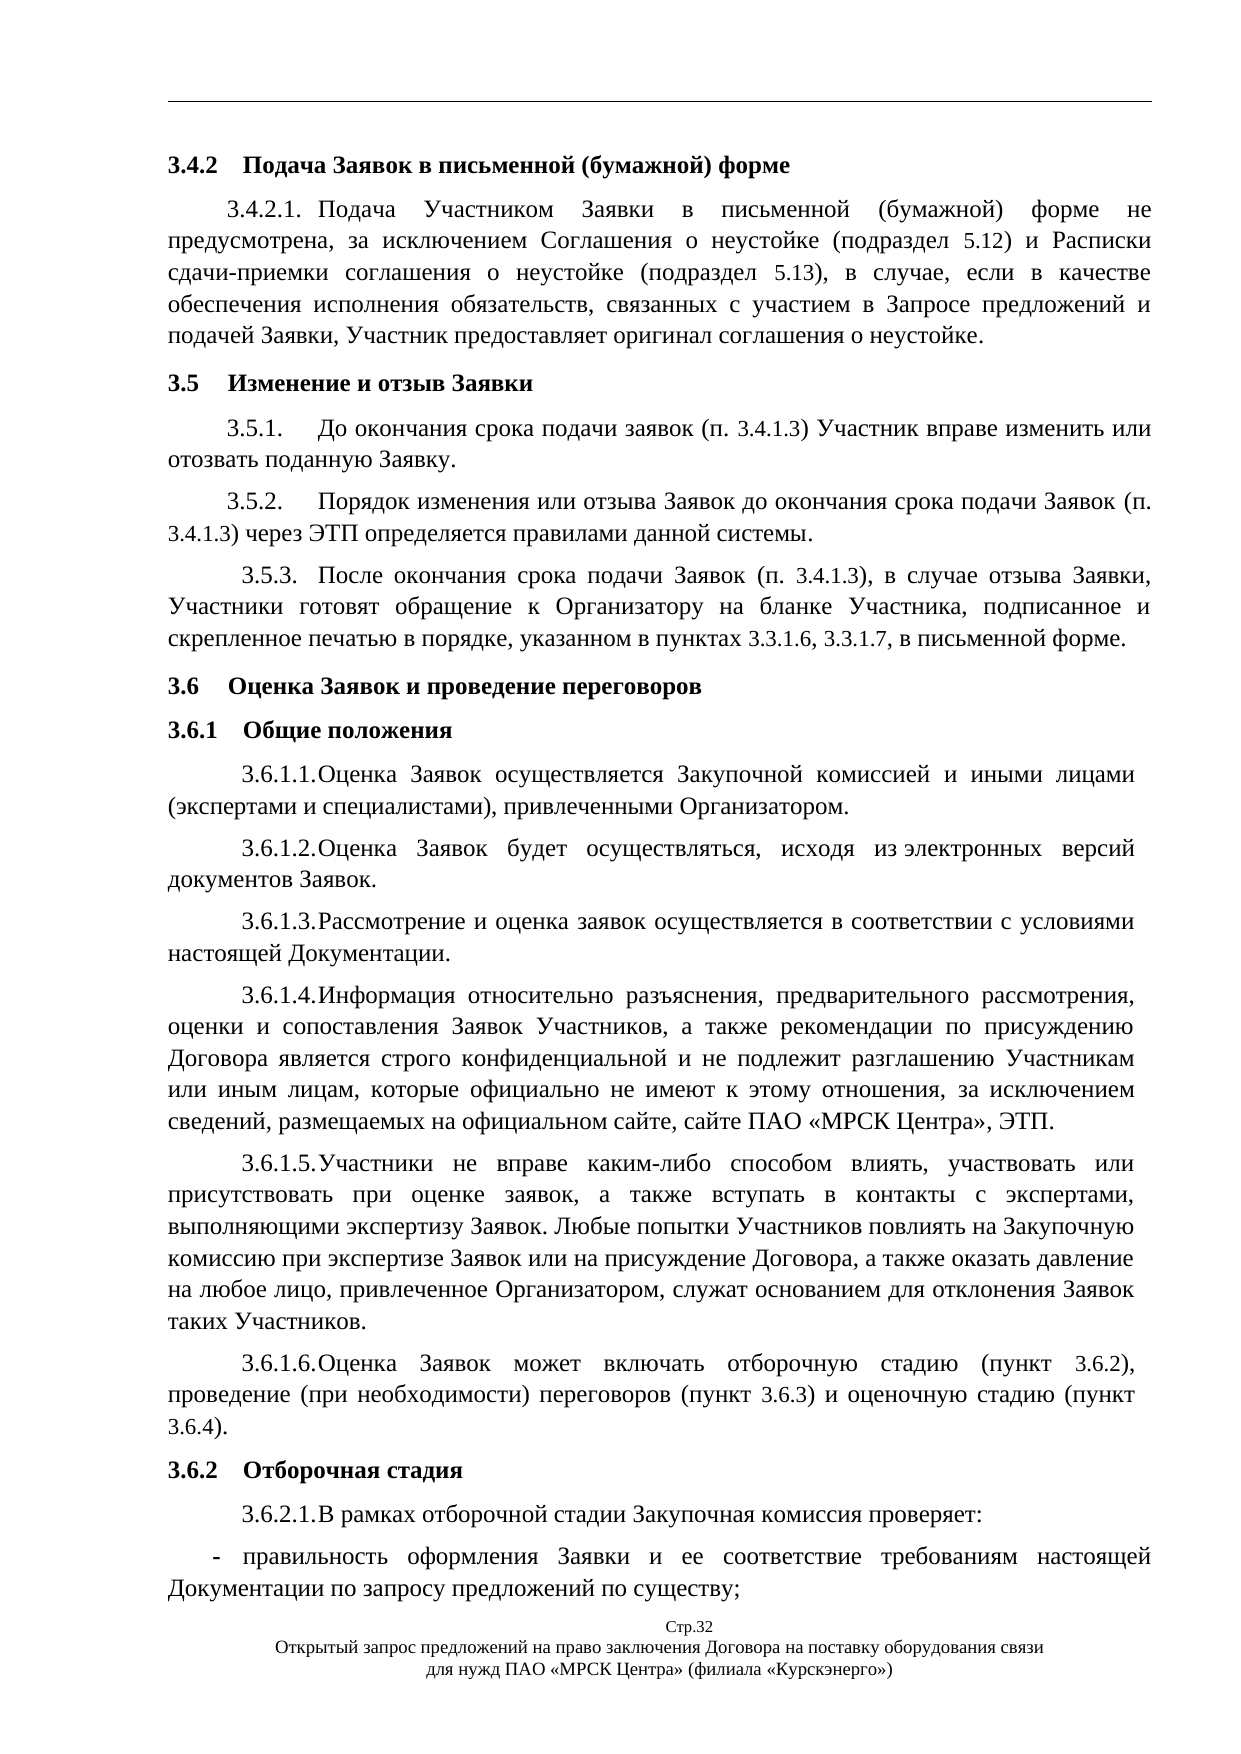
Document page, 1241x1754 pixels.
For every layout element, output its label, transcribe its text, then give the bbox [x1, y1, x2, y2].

list Подача Участником Заявки в письменной (бумажной) форме не предусмотрена, за исключением Соглашения о неустойке (подраздел 5.12) и Расписки сдачи-приемки соглашения о неустойке (подраздел 5.13), в случае, если в качестве обеспечения исполнения обязательств, связанных с участием в Запросе предложений и подачей Заявки, Участник предоставляет оригинал соглашения о неустойке. [168, 194, 1152, 349]
subtitle Общие положения [168, 715, 1152, 744]
subtitle Оценка Заявок и проведение переговоров [168, 671, 1152, 700]
list После окончания срока подачи Заявок (п. 3.4.1.3), в случае отзыва Заявки, Участники готовят обращение к Организатору на бланке Участника, подписанное и скрепленное печатью в порядке, указанном в пунктах 3.3.1.6, 3.3.1.7, в письменной форме. [168, 560, 1152, 652]
list правильность оформления Заявки и ее соответствие требованиям настоящей Документации по запросу предложений по существу; [168, 1541, 1152, 1601]
subtitle Подача Заявок в письменной (бумажной) форме [168, 150, 1152, 179]
list Участники не вправе каким-либо способом влиять, участвовать или присутствовать при оценке заявок, а также вступать в контакты с экспертами, выполняющими экспертизу Заявок. Любые попытки Участников повлиять на Закупочную комиссию при экспертизе Заявок или на присуждение Договора, а также оказать давление на любое лицо, привлеченное Организатором, служат основанием для отклонения Заявок таких Участников. [168, 1148, 1135, 1334]
list Порядок изменения или отзыва Заявок до окончания срока подачи Заявок (п. 3.4.1.3) через ЭТП определяется правилами данной системы. [168, 486, 1152, 546]
list Оценка Заявок осуществляется Закупочной комиссией и иными лицами (экспертами и специалистами), привлеченными Организатором. [168, 759, 1135, 819]
list Оценка Заявок может включать отборочную стадию (пункт 3.6.2), проведение (при необходимости) переговоров (пункт 3.6.3) и оценочную стадию (пункт 3.6.4). [168, 1348, 1135, 1440]
list Оценка Заявок будет осуществляться, исходя из электронных версий документов Заявок. [168, 833, 1135, 893]
list В рамках отборочной стадии Закупочная комиссия проверяет: [168, 1499, 1135, 1528]
subtitle Изменение и отзыв Заявки [168, 368, 1152, 397]
subtitle Отборочная стадия [168, 1455, 1152, 1484]
list Рассмотрение и оценка заявок осуществляется в соответствии с условиями настоящей Документации. [168, 906, 1135, 967]
list Информация относительно разъяснения, предварительного рассмотрения, оценки и сопоставления Заявок Участников, а также рекомендации по присуждению Договора является строго конфиденциальной и не подлежит разглашению Участникам или иным лицам, которые официально не имеют к этому отношения, за исключением сведений, размещаемых на официальном сайте, сайте ПАО «МРСК Центра», ЭТП. [168, 980, 1135, 1135]
list До окончания срока подачи заявок (п. 3.4.1.3) Участник вправе изменить или отозвать поданную Заявку. [168, 413, 1152, 473]
